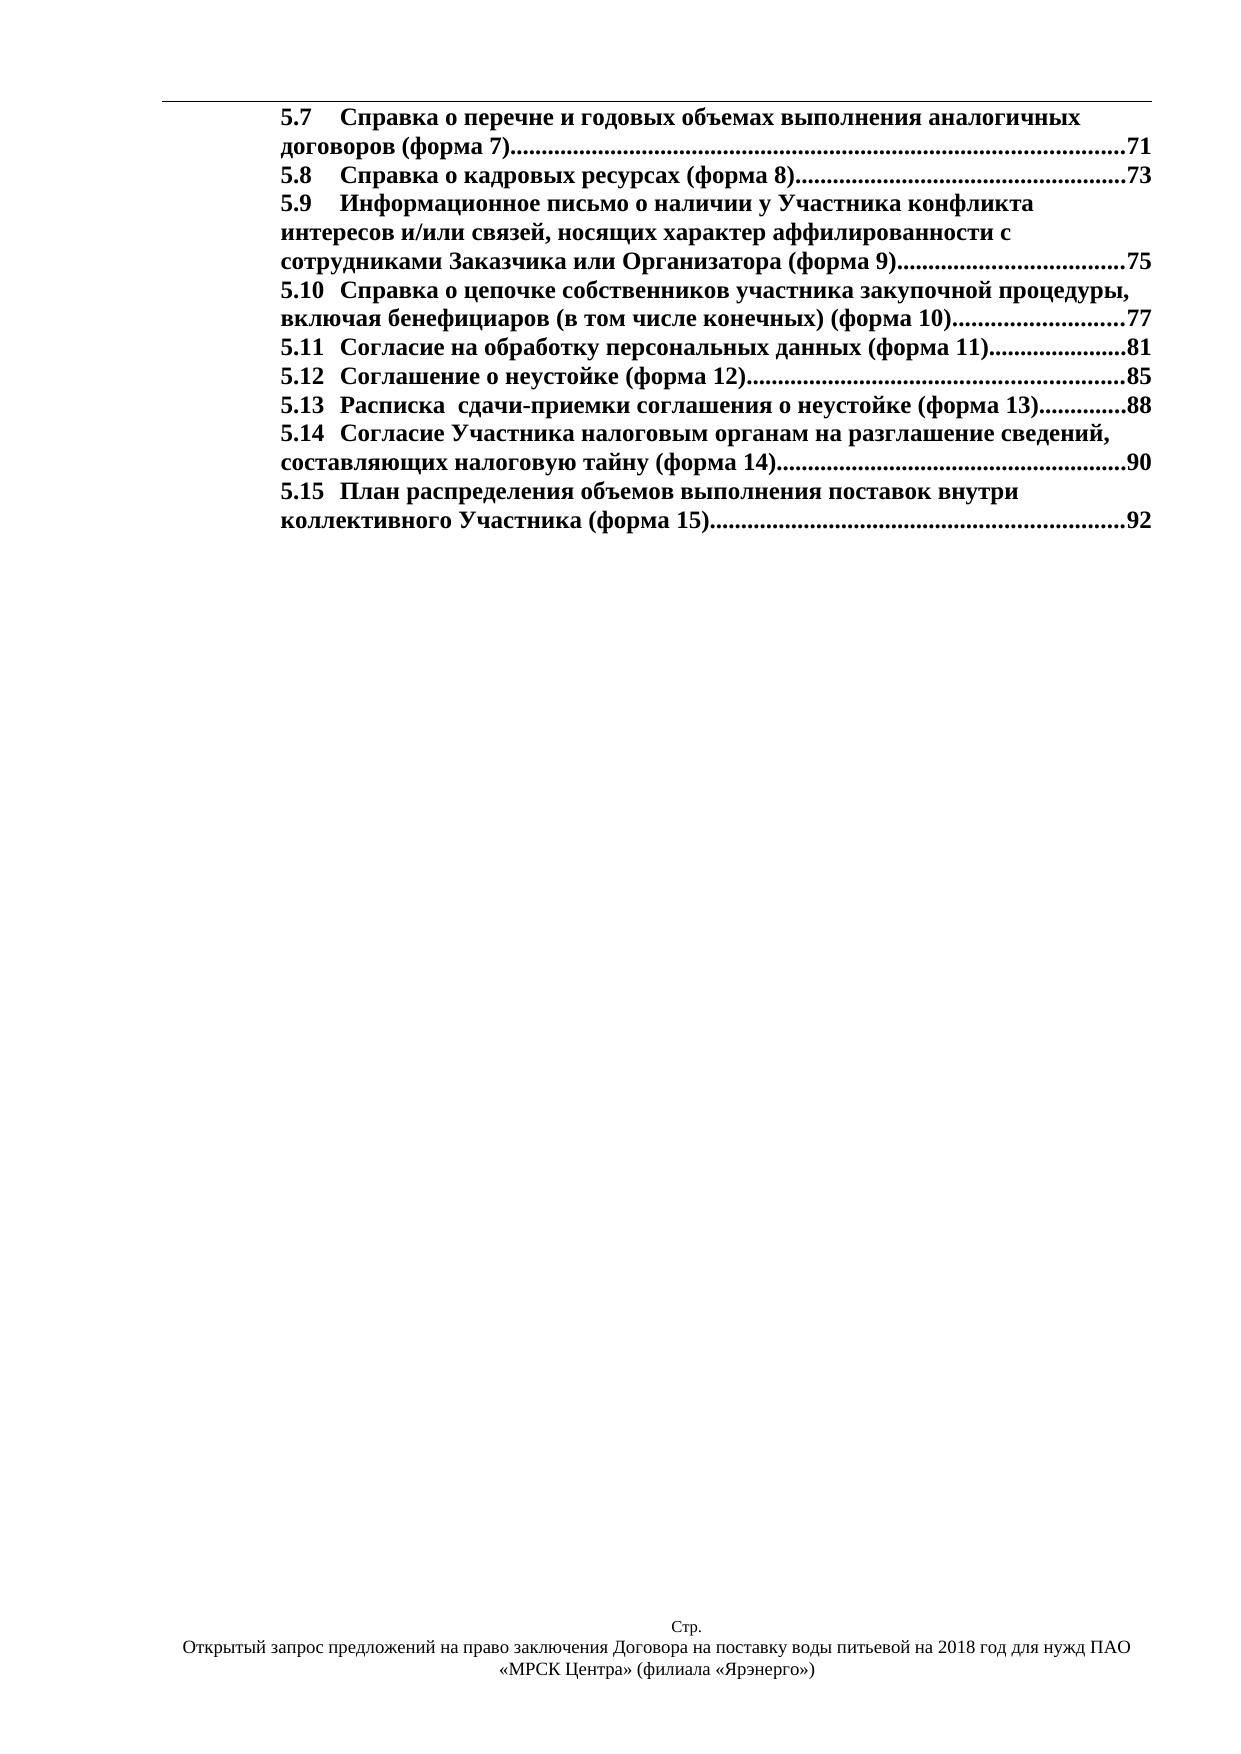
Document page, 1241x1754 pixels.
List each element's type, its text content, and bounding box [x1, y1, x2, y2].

text 5.13 Расписка сдачи-приемки соглашения о неустойке (форма 13) 88 [280, 390, 1133, 418]
text 5.9 Информационное письмо о наличии у Участника конфликта интересов и/или связей, носящих характер аффилированности с сотрудниками Заказчика или Организатора (форма 9) 75 [280, 188, 1133, 275]
text 5.15 План распределения объемов выполнения поставок внутри коллективного Участника (форма 15) 92 [280, 476, 1133, 533]
text 5.10 Справка о цепочке собственников участника закупочной процедуры, включая бенефициаров (в том числе конечных) (форма 10) 77 [280, 275, 1133, 332]
text 5.14 Согласие Участника налоговым органам на разглашение сведений, составляющих налоговую тайну (форма 14) 90 [280, 418, 1133, 476]
text 5.12 Соглашение о неустойке (форма 12) 85 [280, 361, 1133, 390]
text 5.7 Справка о перечне и годовых объемах выполнения аналогичных договоров (форма 7) 71 [280, 102, 1133, 160]
text 5.8 Справка о кадровых ресурсах (форма 8) 73 [280, 160, 1133, 188]
text 5.11 Согласие на обработку персональных данных (форма 11) 81 [280, 332, 1133, 361]
